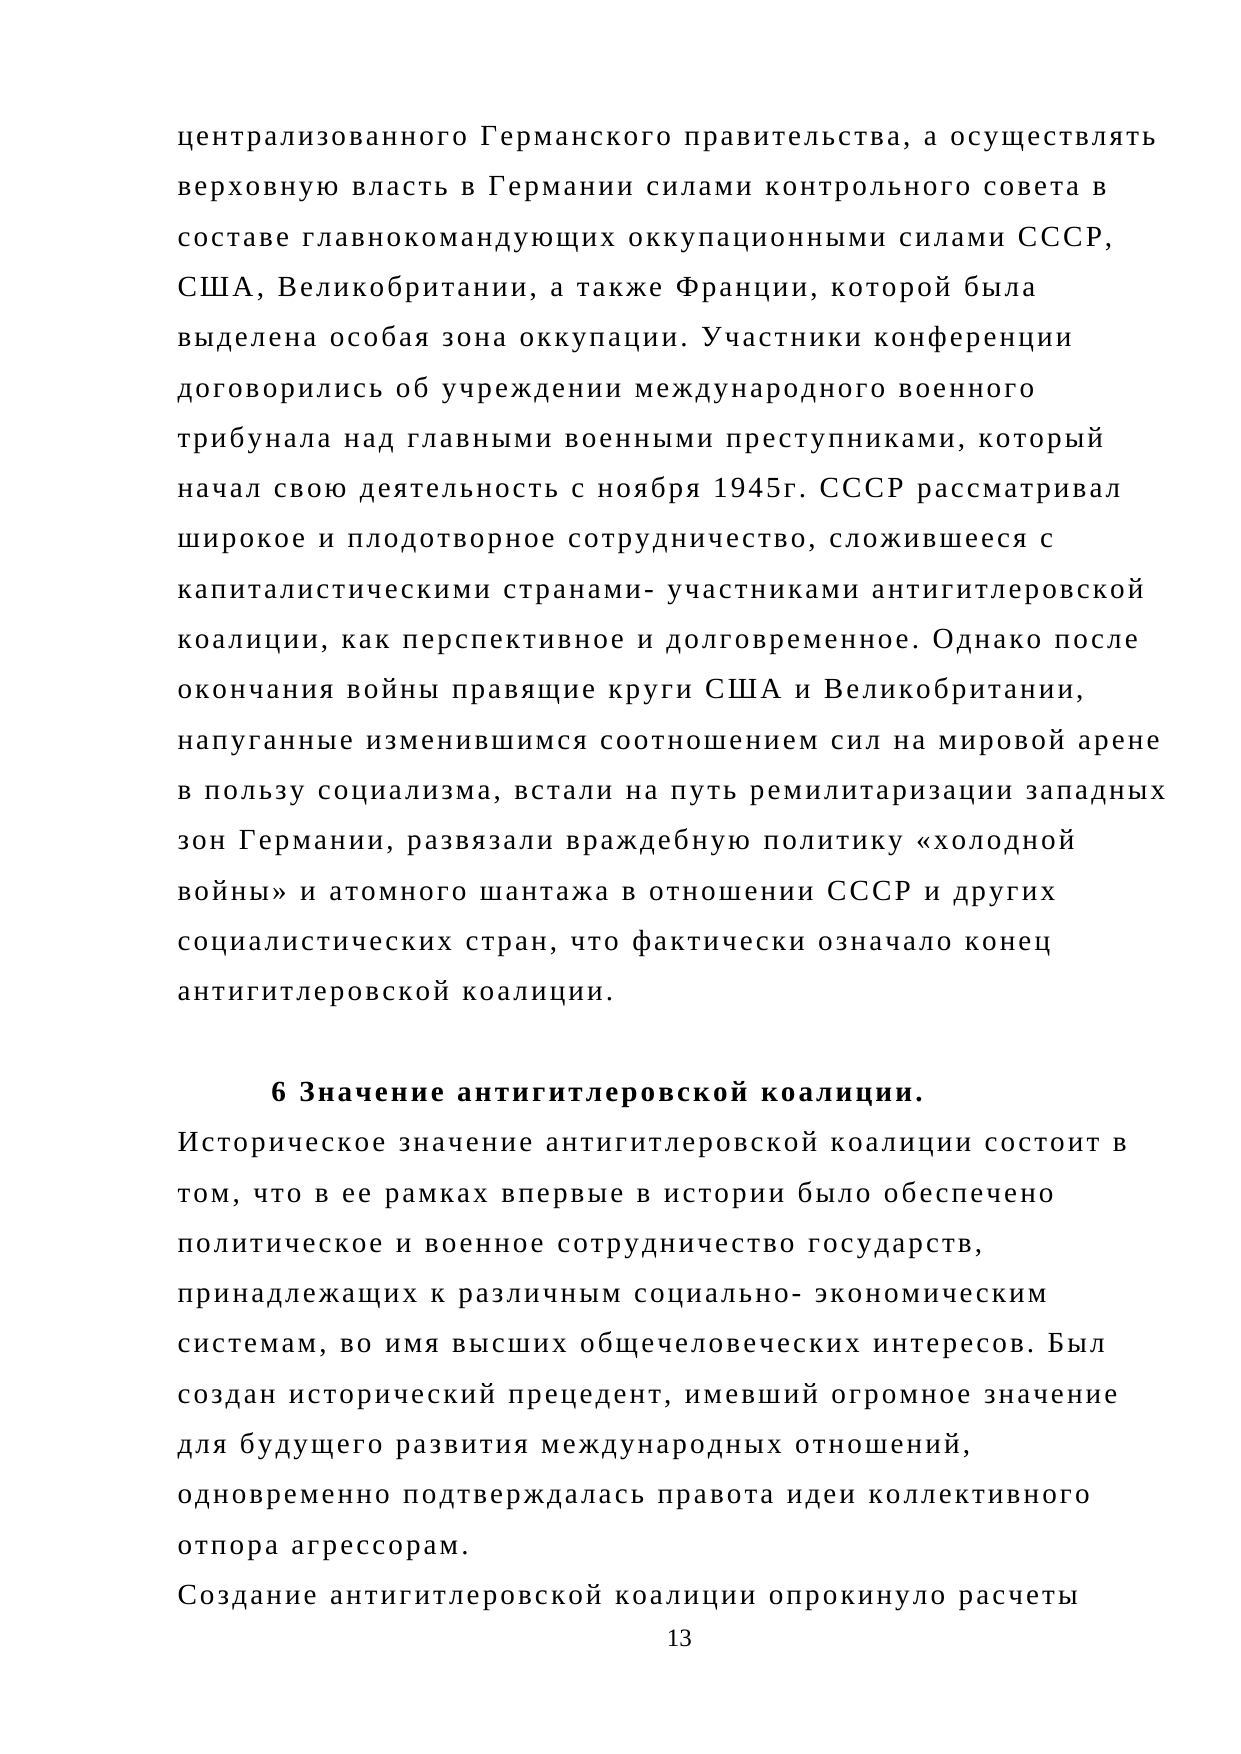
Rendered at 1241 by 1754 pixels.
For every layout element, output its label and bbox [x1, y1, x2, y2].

text [177, 118, 1181, 1057]
text [177, 1074, 1181, 1611]
